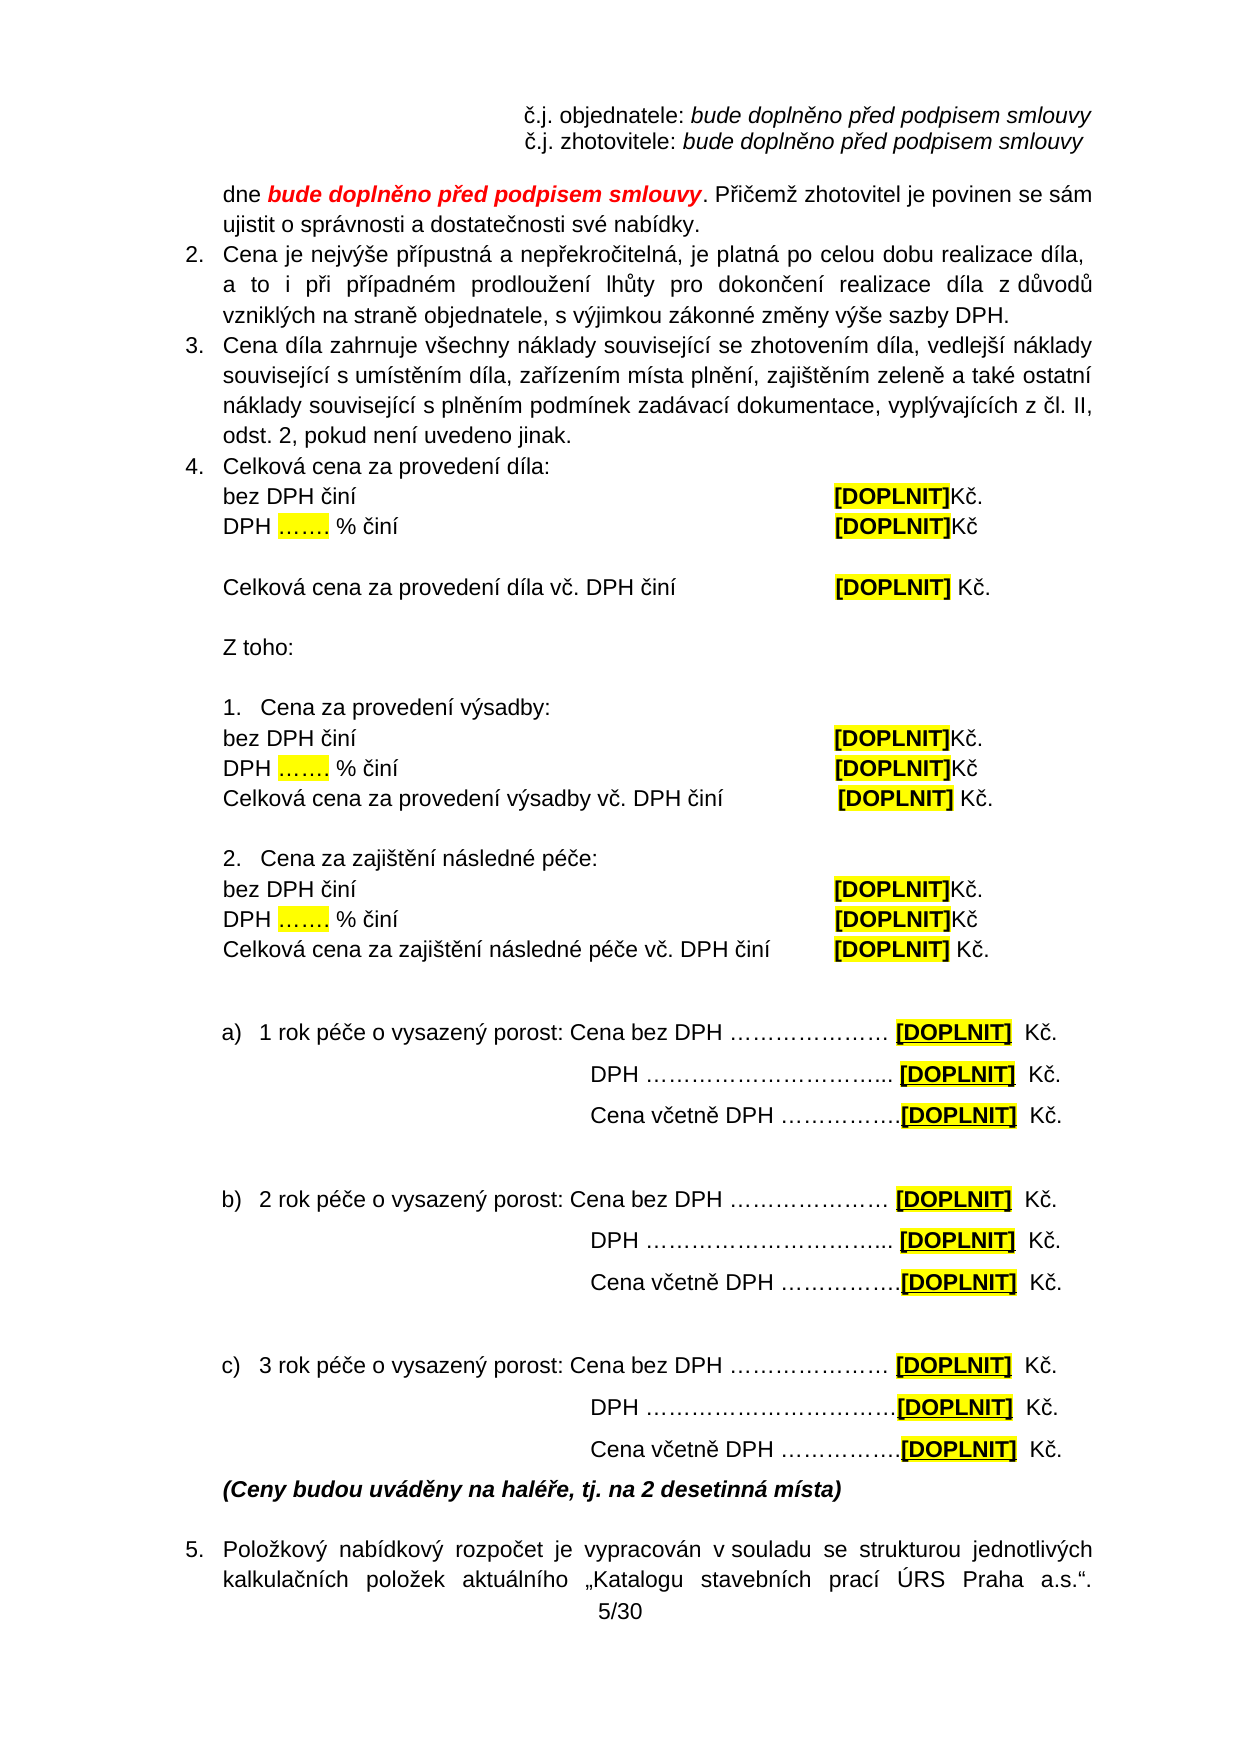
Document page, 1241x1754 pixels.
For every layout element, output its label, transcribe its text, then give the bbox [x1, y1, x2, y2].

text Cena včetně DPH …………….[DOPLNIT] Kč. [148, 1101, 1093, 1130]
text DPH ……………………………[DOPLNIT] Kč. [148, 1392, 1093, 1421]
list Cena je nejvýše přípustná a nepřekročitelná, je platná po celou dobu realizace díla, a to i při případném prodloužení lhůty pro dokončení realizace díla z důvodů vzniklých na straně objednatele, s výjimkou zákonné změny výše sazby DPH. [185, 241, 1093, 328]
list Cena za provedení výsadby: [223, 694, 1093, 721]
list 1 rok péče o vysazený porost: Cena bez DPH ………………… [DOPLNIT] Kč. [221, 1017, 1093, 1046]
list Cena za zajištění následné péče: [223, 845, 1093, 872]
text Cena včetně DPH …………….[DOPLNIT] Kč. [148, 1267, 1093, 1296]
list Cena díla zahrnuje všechny náklady související se zhotovením díla, vedlejší náklady související s umístěním díla, zařízením místa plnění, zajištěním zeleně a také ostatní náklady související s plněním podmínek zadávací dokumentace, vyplývajících z čl. II, odst. 2, pokud není uvedeno jinak. [185, 332, 1093, 449]
list Celková cena za provedení díla: [185, 453, 1093, 479]
list 2 rok péče o vysazený porost: Cena bez DPH ………………… [DOPLNIT] Kč. [221, 1184, 1093, 1213]
text Cena včetně DPH …………….[DOPLNIT] Kč. [148, 1434, 1093, 1463]
list bez DPH činí [DOPLNIT]Kč. [950, 876, 1093, 902]
list DPH ……. % činí [DOPLNIT]Kč Celková cena za provedení výsadby vč. DPH činí [DOPLNIT] Kč. [223, 755, 1093, 811]
list bez DPH činí [DOPLNIT]Kč. [223, 724, 1093, 751]
list Z toho: [223, 634, 1093, 660]
text DPH …………………………... [DOPLNIT] Kč. [148, 1226, 1093, 1255]
text DPH …………………………... [DOPLNIT] Kč. [148, 1059, 1093, 1088]
list bez DPH činí [DOPLNIT]Kč. [223, 483, 834, 509]
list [185, 1536, 1093, 1593]
list 3 rok péče o vysazený porost: Cena bez DPH ………………… [DOPLNIT] Kč. [221, 1351, 1093, 1380]
list DPH ……. % činí [DOPLNIT]Kč [223, 513, 1093, 570]
list Celková cena za provedení díla vč. DPH činí [DOPLNIT] Kč. [223, 573, 1093, 600]
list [185, 181, 1093, 237]
list bez DPH činí [DOPLNIT]Kč. [223, 876, 834, 902]
list bez DPH činí [DOPLNIT]Kč. [950, 483, 1093, 509]
list DPH ……. % činí [DOPLNIT]Kč [329, 906, 835, 932]
list (Ceny budou uváděny na haléře, tj. na 2 desetinná místa) [223, 1476, 1093, 1502]
list Celková cena za zajištění následné péče vč. DPH činí [DOPLNIT] Kč. [223, 936, 834, 962]
list DPH ……. % činí [DOPLNIT]Kč [951, 906, 1093, 932]
